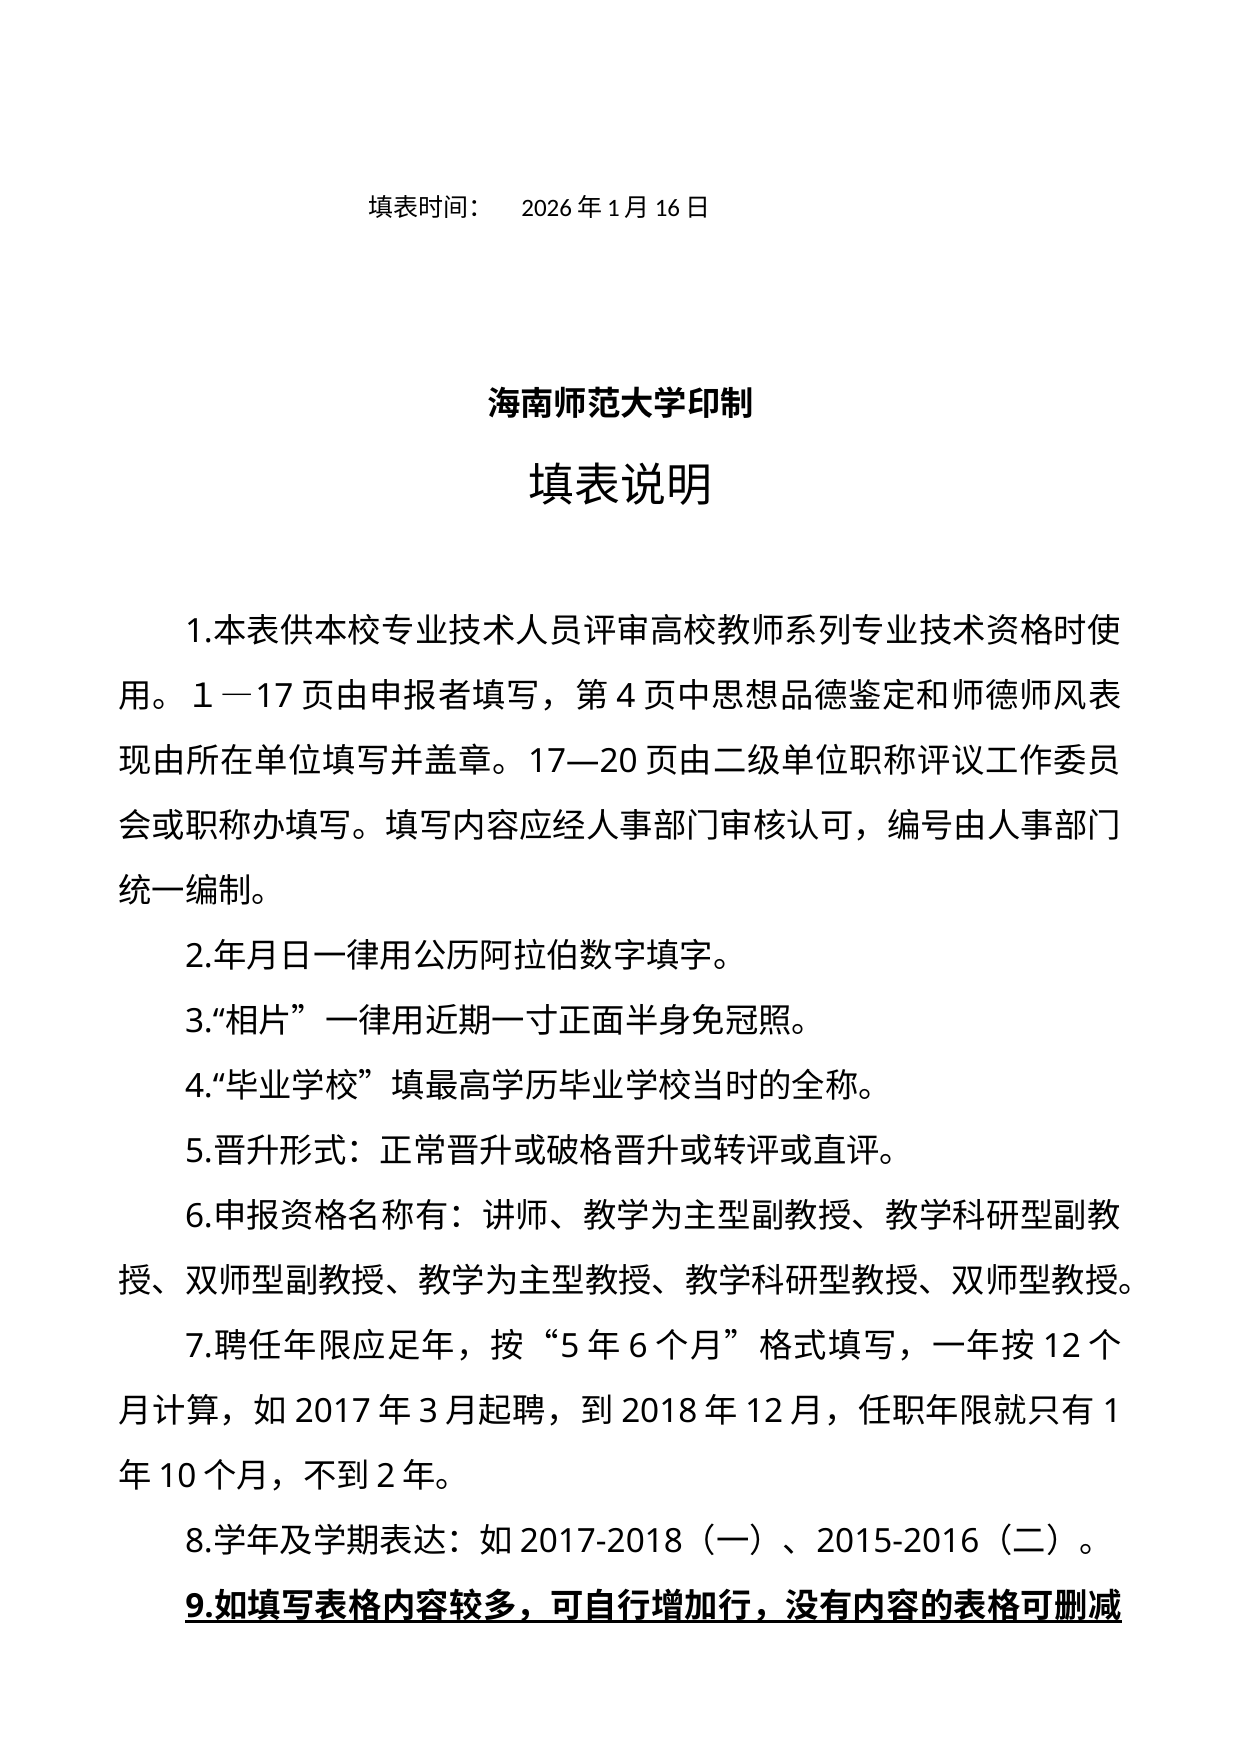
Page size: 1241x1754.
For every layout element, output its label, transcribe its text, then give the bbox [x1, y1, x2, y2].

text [118, 1571, 1122, 1636]
text 海南师范大学印制 [118, 368, 1122, 433]
text 3.“相片”一律用近期一寸正面半身免冠照。 [118, 986, 1122, 1051]
text 1.本表供本校专业技术人员评审高校教师系列专业技术资格时使用。１—17页由申报者填写，第4页中思想品德鉴定和师德师风表现由所在单位填写并盖章。17—20页由二级单位职称评议工作委员会或职称办填写。填写内容应经人事部门审核认可，编号由人事部门统一编制。 [118, 596, 1122, 921]
text 7.聘任年限应足年，按“5年6个月”格式填写，一年按12个月计算，如2017年3月起聘，到2018年12月，任职年限就只有1年10个月，不到2年。 [118, 1311, 1122, 1506]
text 2.年月日一律用公历阿拉伯数字填字。 [118, 921, 1122, 986]
text 5.晋升形式：正常晋升或破格晋升或转评或直评。 [118, 1116, 1122, 1181]
text 8.学年及学期表达：如2017-2018（一）、2015-2016（二）。 [118, 1506, 1122, 1571]
text 6.申报资格名称有：讲师、教学为主型副教授、教学科研型副教授、双师型副教授、教学为主型教授、教学科研型教授、双师型教授。 [118, 1181, 1122, 1311]
text 填表时间： 2026年1月16日 [118, 173, 1122, 238]
text 4.“毕业学校”填最高学历毕业学校当时的全称。 [118, 1051, 1122, 1116]
text 填表说明 [118, 433, 1122, 531]
